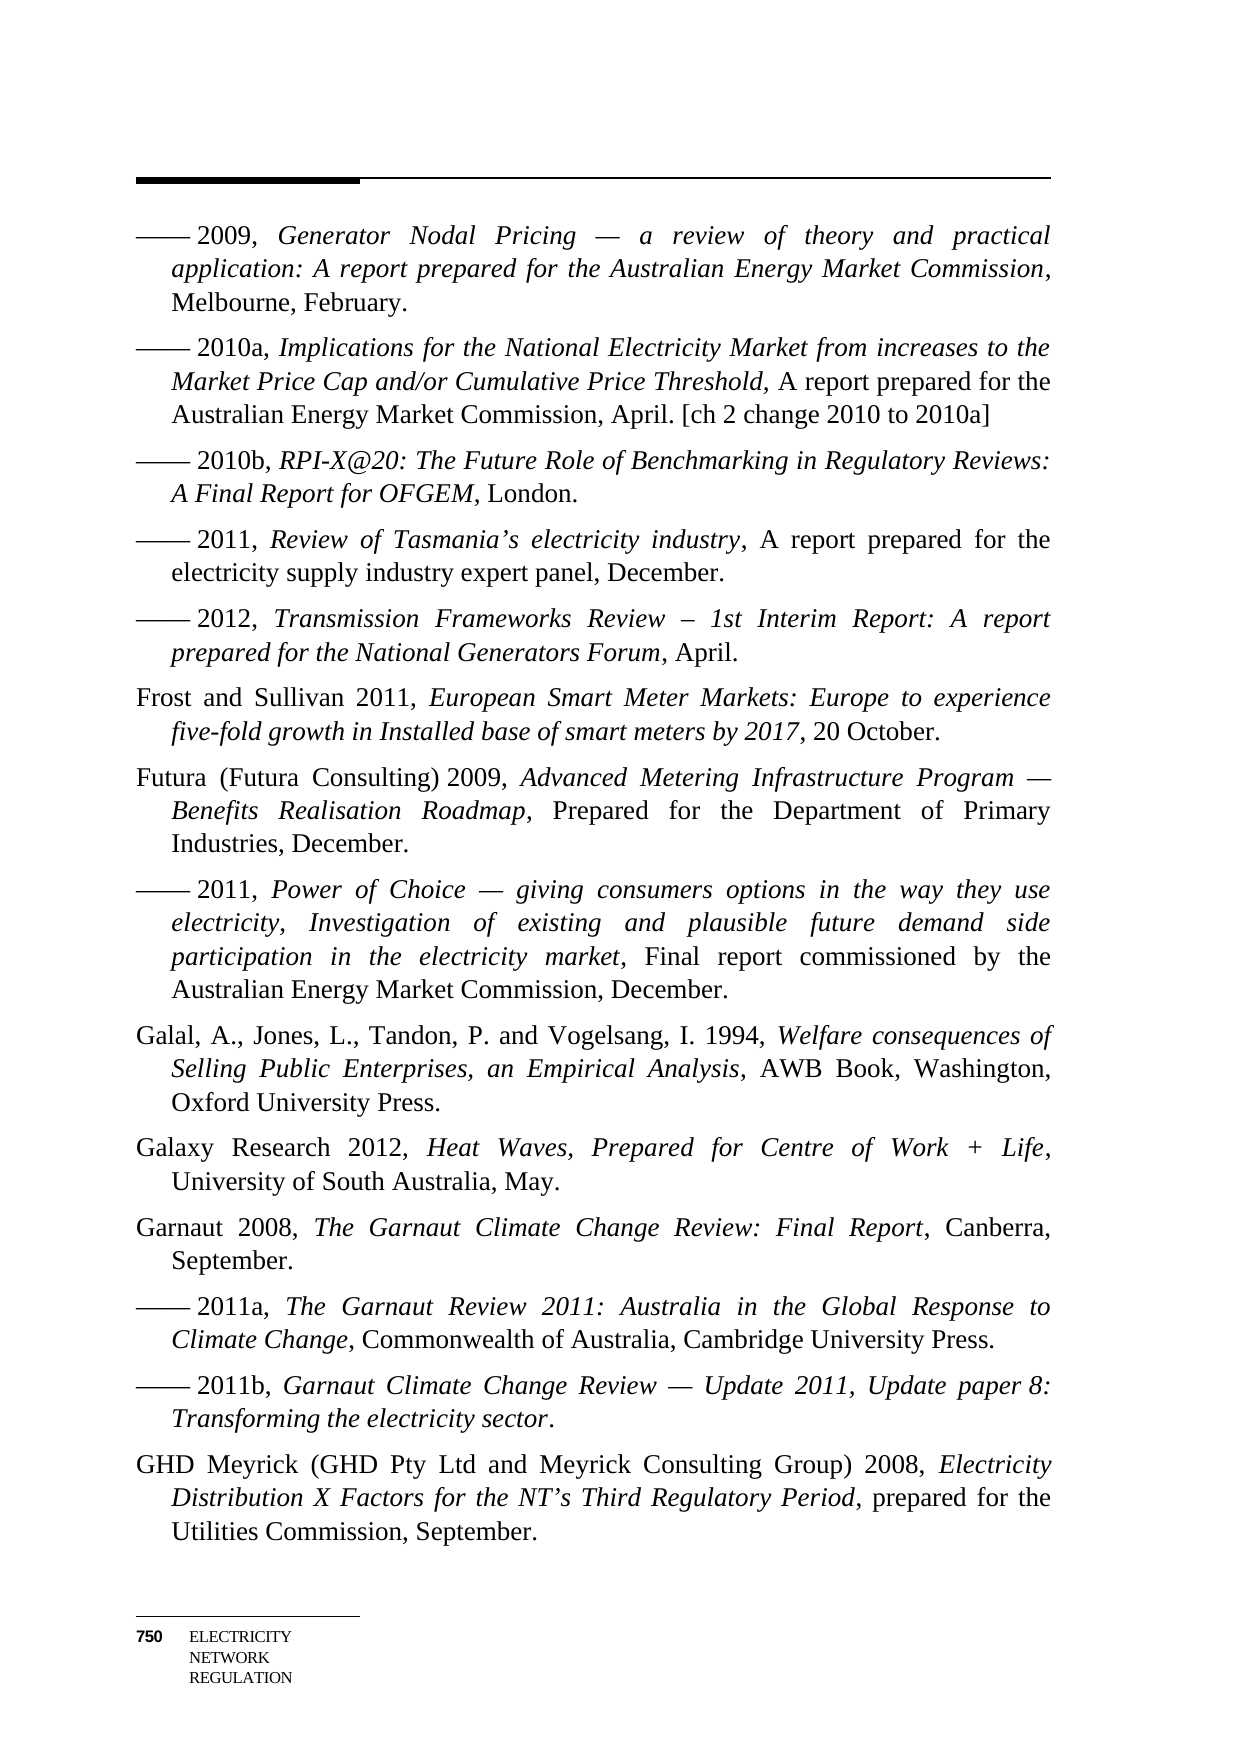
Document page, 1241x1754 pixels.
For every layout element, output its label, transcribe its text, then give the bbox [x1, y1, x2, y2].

text —— 2012, Transmission Frameworks Review – 1st Interim Report: A report prepared for the National Generators Forum, April. [136, 600, 1051, 667]
text Futura (Futura Consulting) 2009, Advanced Metering Infrastructure Program — Benefits Realisation Roadmap, Prepared for the Department of Primary Industries, December. [136, 758, 1051, 858]
text Garnaut 2008, The Garnaut Climate Change Review: Final Report, Canberra, September. [136, 1208, 1051, 1275]
text —— 2010b, RPI-X@20: The Future Role of Benchmarking in Regulatory Reviews: A Final Report for OFGEM, London. [136, 442, 1051, 508]
text —— 2011, Power of Choice — giving consumers options in the way they use electricity, Investigation of existing and plausible future demand side participation in the electricity market, Final report commissioned by the Australian Energy Market Commission, December. [136, 871, 1051, 1004]
text —— 2011b, Garnaut Climate Change Review — Update 2011, Update paper 8: Transforming the electricity sector. [136, 1367, 1051, 1433]
text Galaxy Research 2012, Heat Waves, Prepared for Centre of Work + Life, University of South Australia, May. [136, 1129, 1051, 1196]
text —— 2011, Review of Tasmania’s electricity industry, A report prepared for the electricity supply industry expert panel, December. [136, 521, 1051, 588]
text Frost and Sullivan 2011, European Smart Meter Markets: Europe to experience five-fold growth in Installed base of smart meters by 2017, 20 October. [136, 679, 1051, 746]
text —— 2010a, Implications for the National Electricity Market from increases to the Market Price Cap and/or Cumulative Price Threshold, A report prepared for the Australian Energy Market Commission, April. [ch 2 change 2010 to 2010a] [136, 329, 1051, 429]
text Galal, A., Jones, L., Tandon, P. and Vogelsang, I. 1994, Welfare consequences of Selling Public Enterprises, an Empirical Analysis, AWB Book, Washington, Oxford University Press. [136, 1017, 1051, 1117]
text —— 2009, Generator Nodal Pricing — a review of theory and practical application: A report prepared for the Australian Energy Market Commission, Melbourne, February. [136, 217, 1051, 317]
text —— 2011a, The Garnaut Review 2011: Australia in the Global Response to Climate Change, Commonwealth of Australia, Cambridge University Press. [136, 1288, 1051, 1354]
text GHD Meyrick (GHD Pty Ltd and Meyrick Consulting Group) 2008, Electricity Distribution X Factors for the NT’s Third Regulatory Period, prepared for the Utilities Commission, September. [136, 1446, 1051, 1546]
